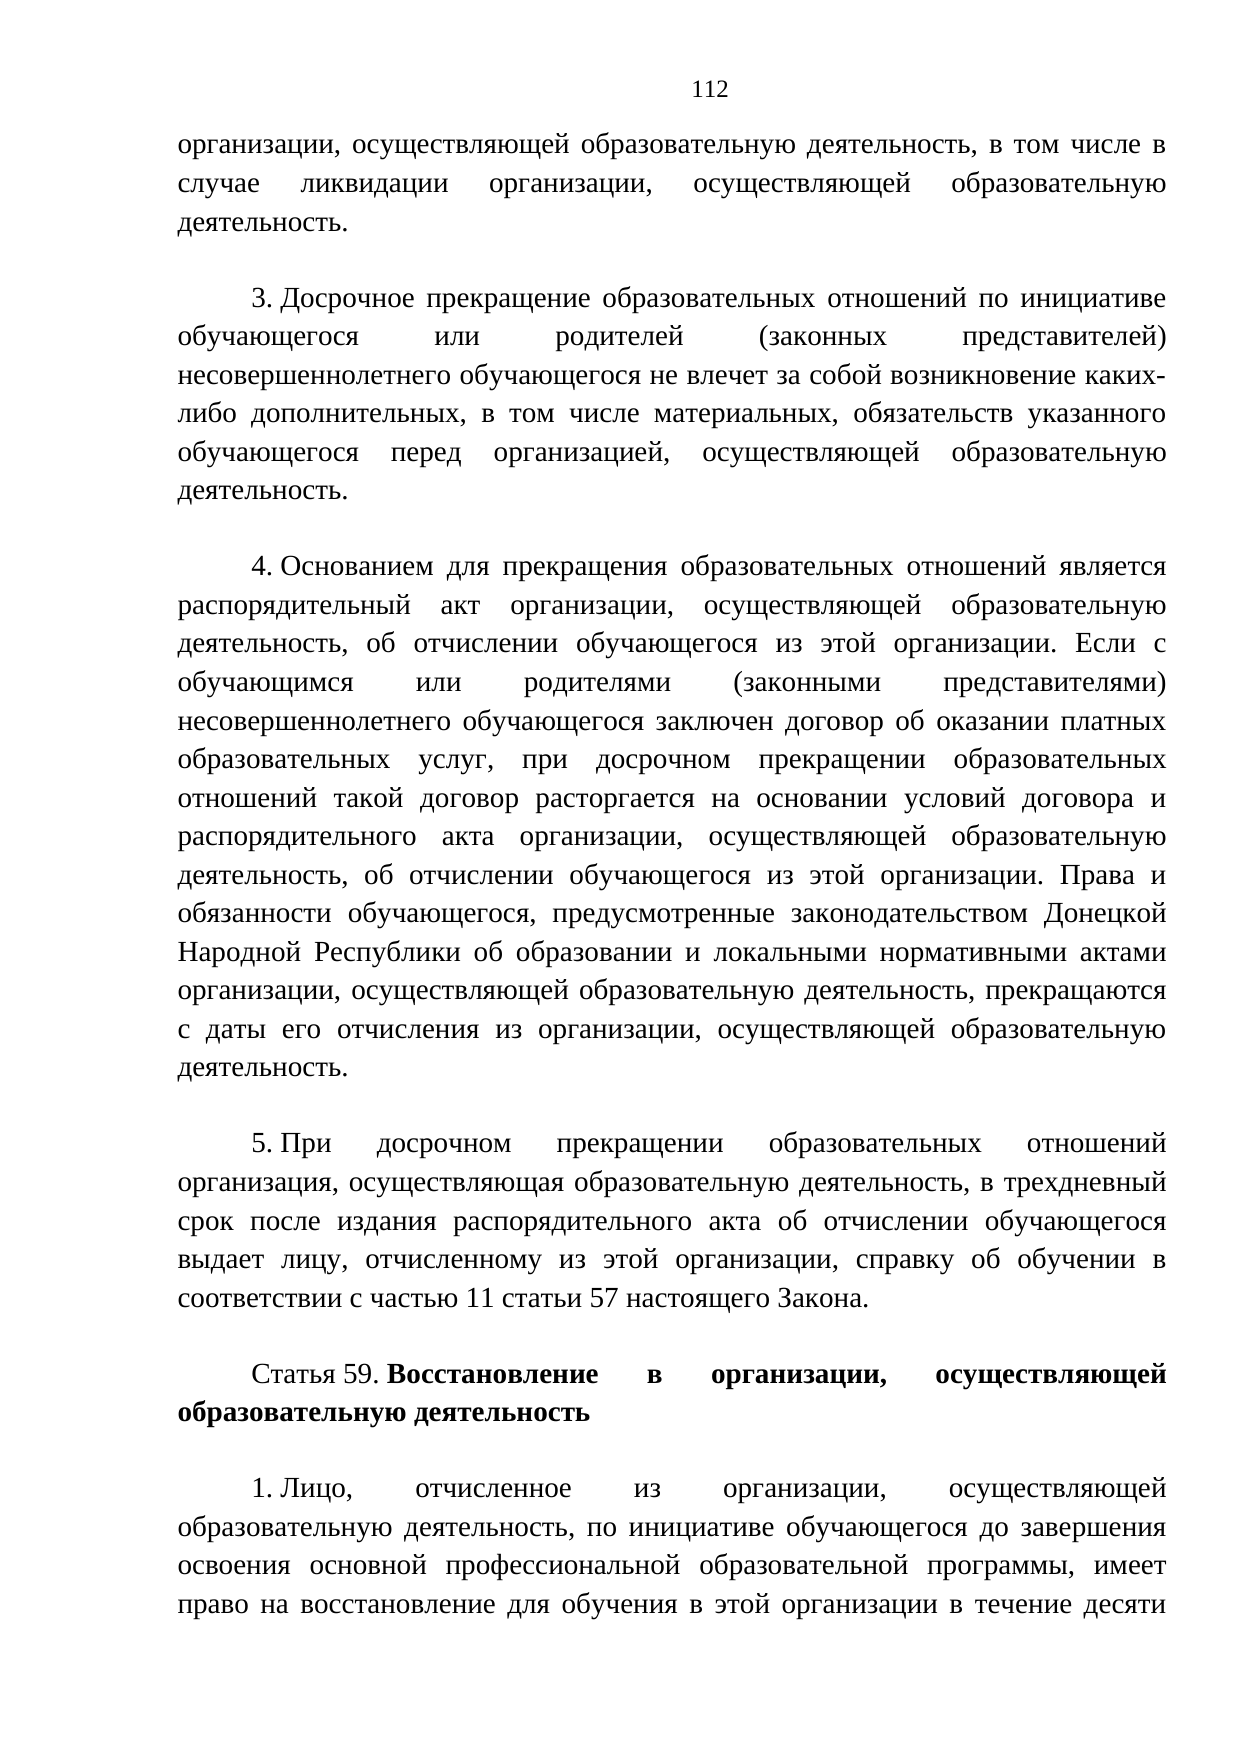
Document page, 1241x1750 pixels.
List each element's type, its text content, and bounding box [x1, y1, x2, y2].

text 3. Досрочное прекращение образовательных отношений по инициативе обучающегося или родителей (законных представителей) несовершеннолетнего обучающегося не влечет за собой возникновение каких-либо дополнительных, в том числе материальных, обязательств указанного обучающегося перед организацией, осуществляющей образовательную деятельность. [177, 280, 1167, 506]
text Статья 59. Восстановление в организации, осуществляющей образовательную деятельность [177, 1356, 1167, 1428]
text 5. При досрочном прекращении образовательных отношений организация, осуществляющая образовательную деятельность, в трехдневный срок после издания распорядительного акта об отчислении обучающегося выдает лицу, отчисленному из этой организации, справку об обучении в соответствии с частью 11 статьи 57 настоящего Закона. [177, 1126, 1167, 1313]
text 4. Основанием для прекращения образовательных отношений является распорядительный акт организации, осуществляющей образовательную деятельность, об отчислении обучающегося из этой организации. Если с обучающимся или родителями (законными представителями) несовершеннолетнего обучающегося заключен договор об оказании платных образовательных услуг, при досрочном прекращении образовательных отношений такой договор расторгается на основании условий договора и распорядительного акта организации, осуществляющей образовательную деятельность, об отчислении обучающегося из этой организации. Права и обязанности обучающегося, предусмотренные законодательством Донецкой Народной Республики об образовании и локальными нормативными актами организации, осуществляющей образовательную деятельность, прекращаются с даты его отчисления из организации, осуществляющей образовательную деятельность. [177, 548, 1167, 1083]
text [177, 1470, 1167, 1619]
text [177, 127, 1167, 237]
